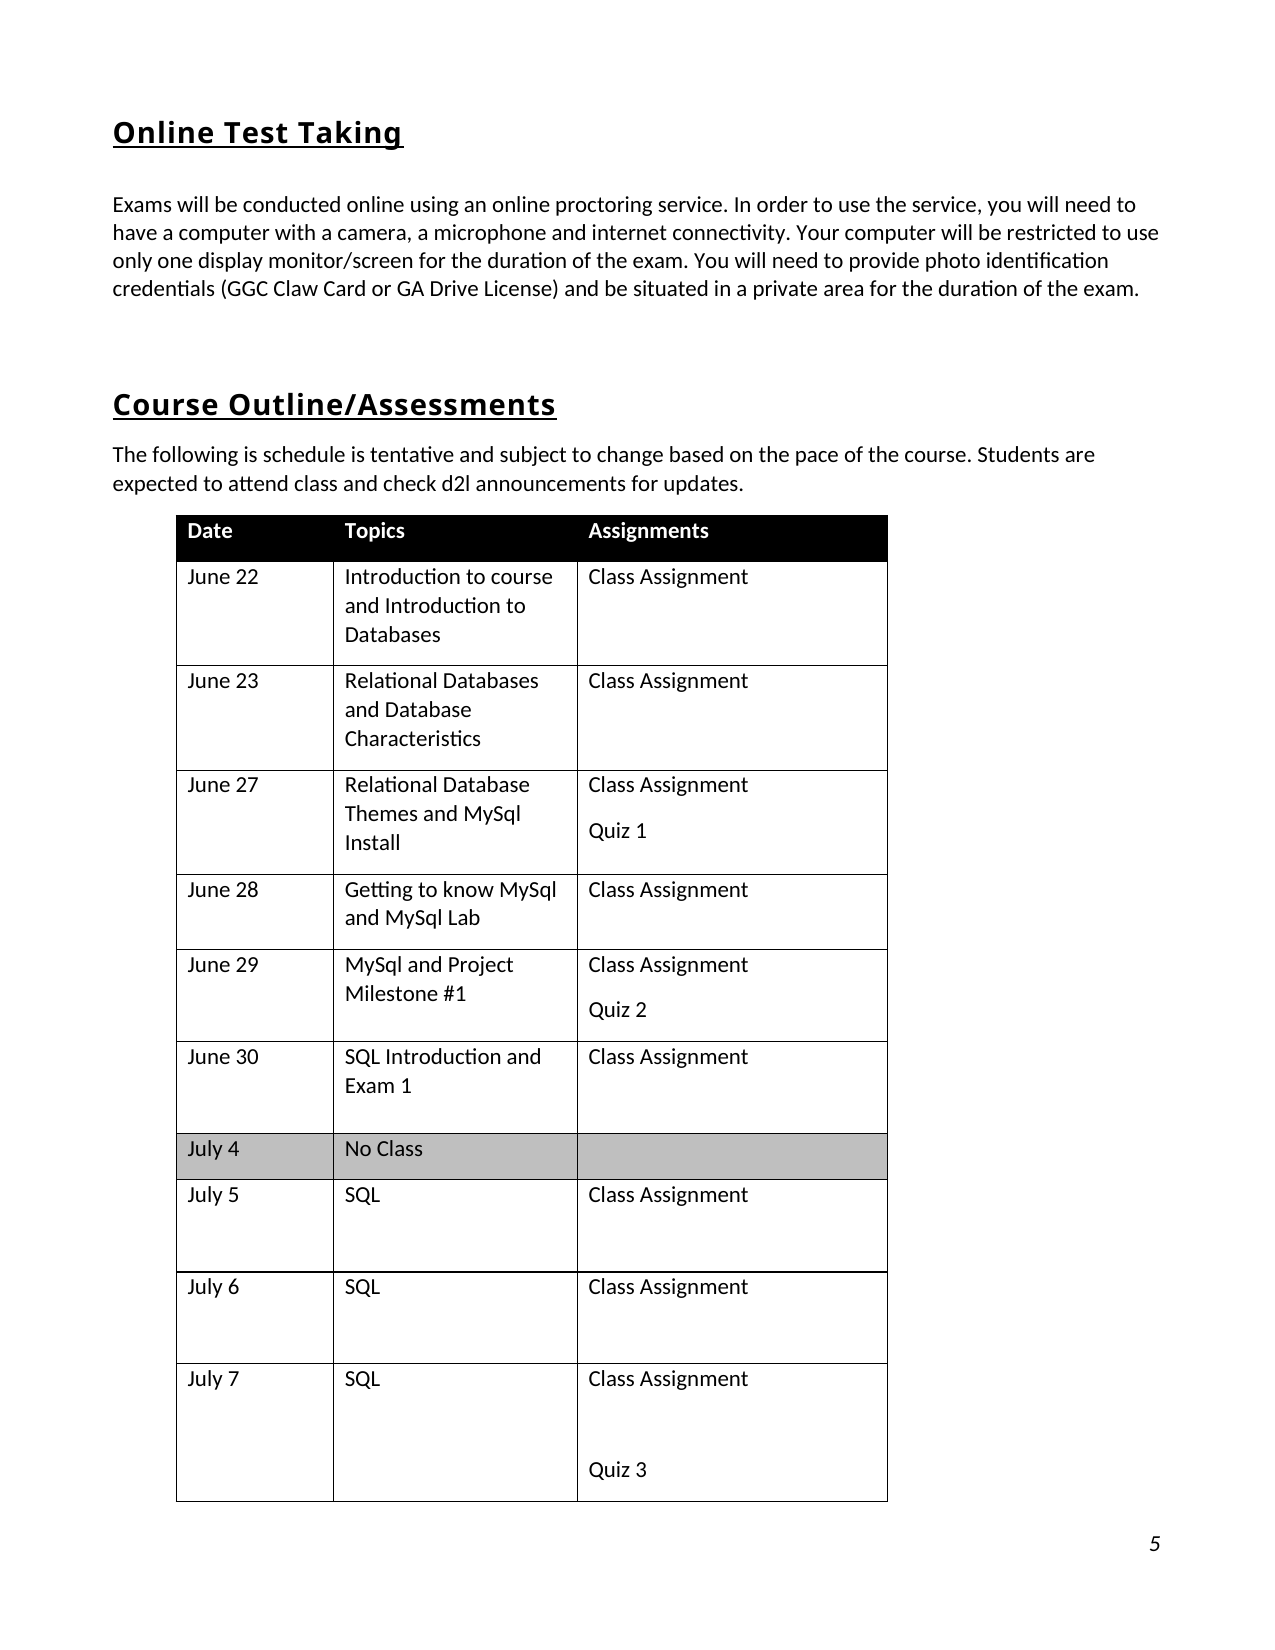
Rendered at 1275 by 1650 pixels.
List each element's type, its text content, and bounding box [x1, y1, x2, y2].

table_header Assignments [578, 516, 887, 561]
table_header Date [177, 516, 333, 561]
table_cell Class Assignment Quiz 1 [578, 771, 887, 874]
table_cell No Class [334, 1134, 577, 1179]
table_cell Getting to know MySql and MySql Lab [334, 875, 577, 949]
table_cell SQL [334, 1364, 577, 1501]
table_header Topics [334, 516, 577, 561]
table_cell July 6 [177, 1273, 333, 1363]
table_cell June 23 [177, 666, 333, 769]
table_cell Class Assignment Quiz 3 [578, 1364, 887, 1501]
table_cell SQL [334, 1273, 577, 1363]
table_cell Class Assignment [578, 1180, 887, 1271]
table_cell SQL [334, 1180, 577, 1271]
table_cell June 28 [177, 875, 333, 949]
table_cell Class Assignment [578, 562, 887, 665]
table_cell June 27 [177, 771, 333, 874]
table_cell July 5 [177, 1180, 333, 1271]
table_cell July 7 [177, 1364, 333, 1501]
table_cell Introduction to course and Introduction to Databases [334, 562, 577, 665]
table_cell SQL Introduction and Exam 1 [334, 1042, 577, 1133]
table_cell June 29 [177, 950, 333, 1041]
table_cell June 22 [177, 562, 333, 665]
table_cell [578, 1134, 887, 1179]
table_cell Relational Databases and Database Characteristics [334, 666, 577, 769]
table_cell Class Assignment [578, 666, 887, 769]
table_cell MySql and Project Milestone #1 [334, 950, 577, 1041]
table_cell Class Assignment [578, 1273, 887, 1363]
subtitle Online Test Taking [112, 112, 1162, 152]
table_cell Class Assignment [578, 875, 887, 949]
text The following is schedule is tentative and subject to change based on the pace of the course. Students are expected to attend class and check d2l announcements for updates. [112, 440, 1162, 497]
subtitle Course Outline/Assessments [112, 384, 1162, 424]
table_cell Class Assignment Quiz 2 [578, 950, 887, 1041]
table_cell July 4 [177, 1134, 333, 1179]
table_cell Class Assignment [578, 1042, 887, 1133]
table_cell June 30 [177, 1042, 333, 1133]
table_cell Relational Database Themes and MySql Install [334, 771, 577, 874]
subtitle Exams will be conducted online using an online proctoring service. In order to use the service, you will need to have a computer with a camera, a microphone and internet connectivity. Your computer will be restricted to use only one display monitor/screen for the duration of the exam. You will need to provide photo identification credentials (GGC Claw Card or GA Drive License) and be situated in a private area for the duration of the exam. [112, 190, 1162, 302]
